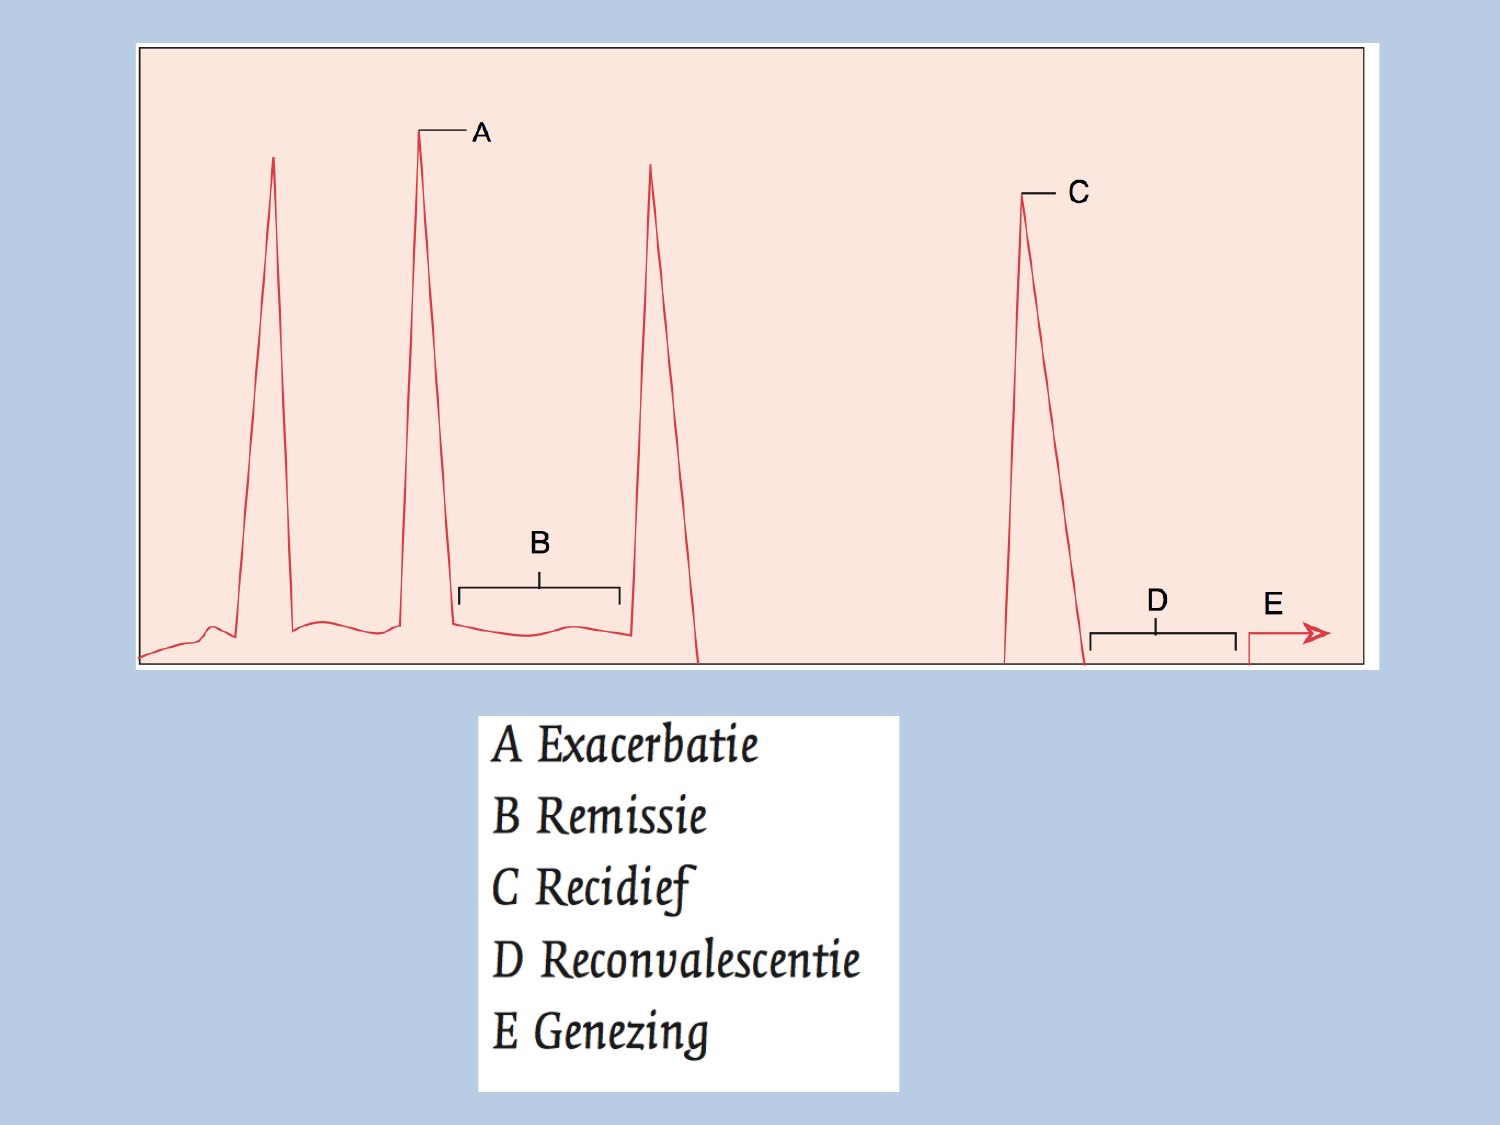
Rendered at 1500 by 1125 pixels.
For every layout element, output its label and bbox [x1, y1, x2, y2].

picture [135, 43, 1380, 670]
picture [478, 716, 900, 1092]
